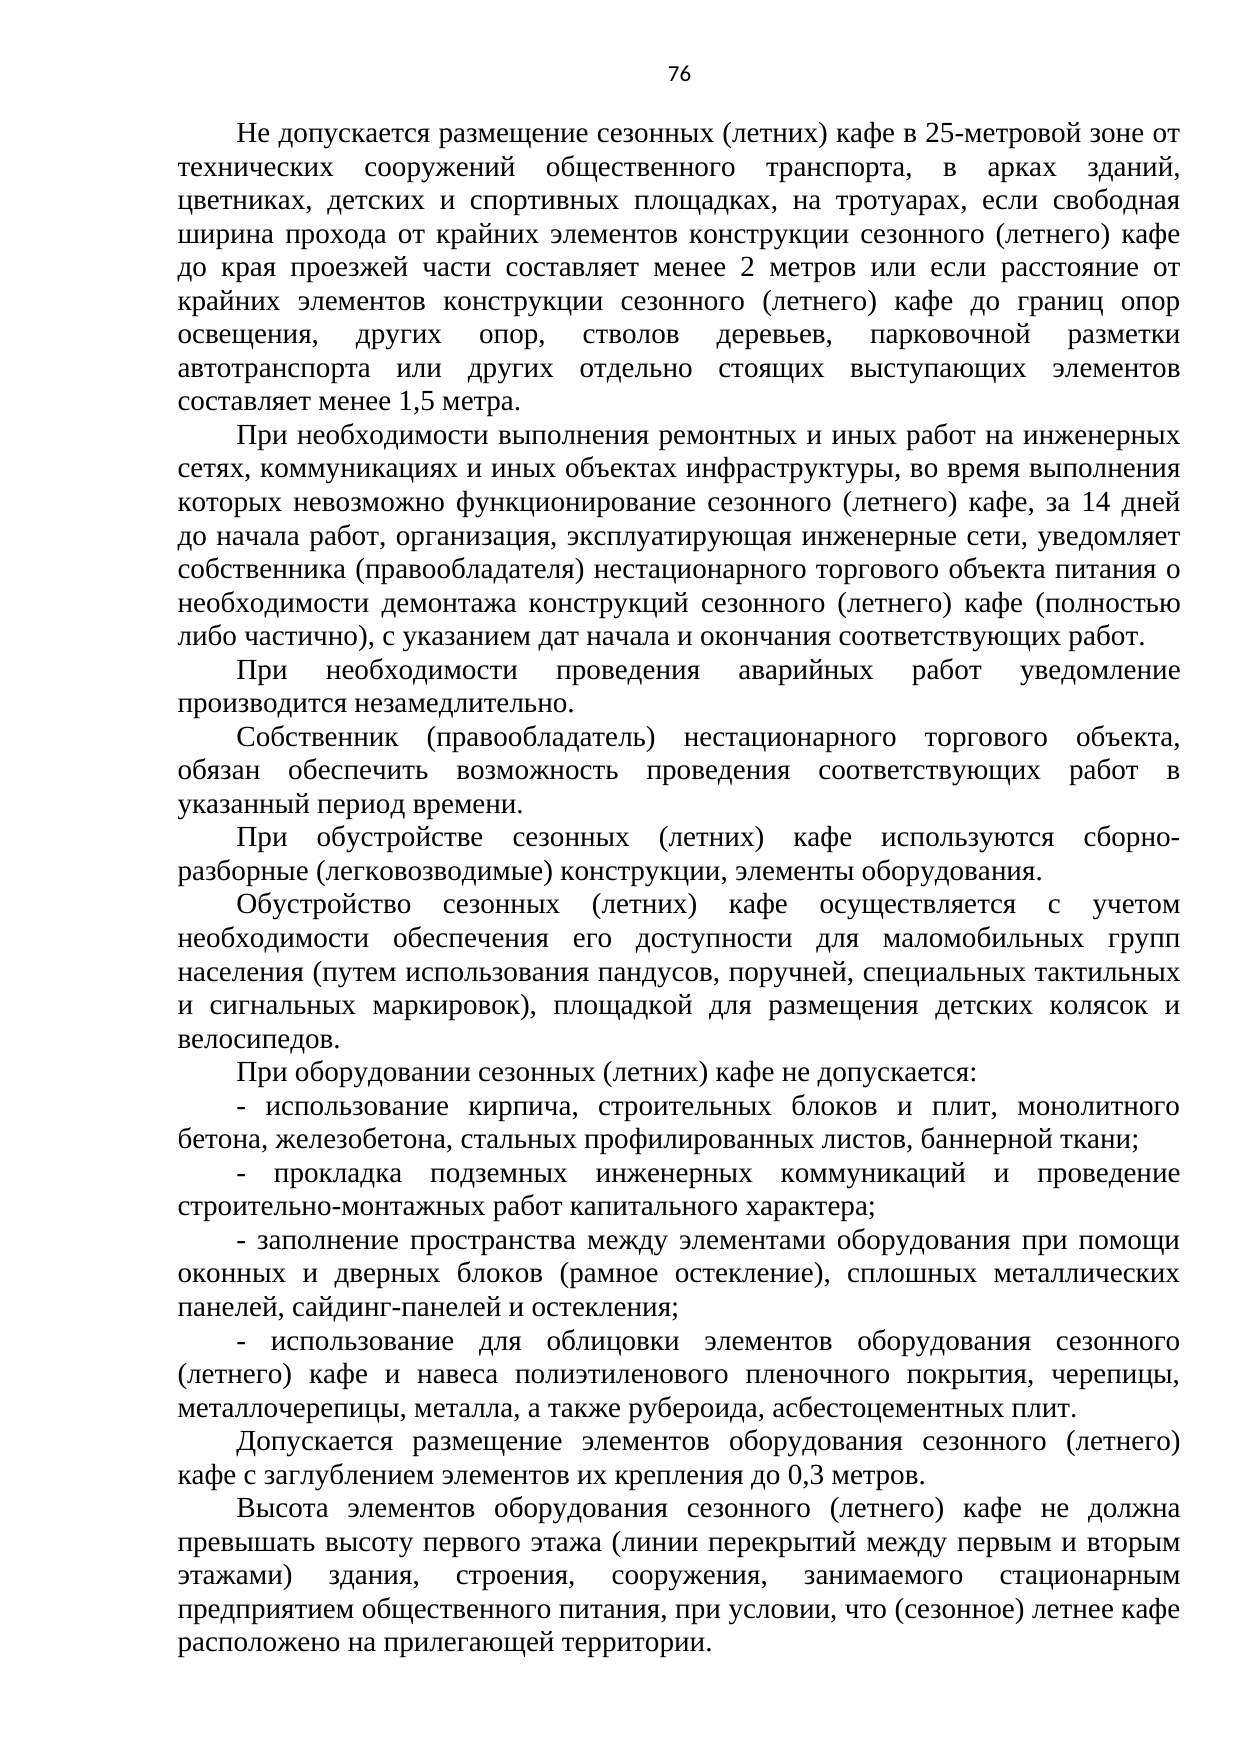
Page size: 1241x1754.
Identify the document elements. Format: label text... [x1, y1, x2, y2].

text При необходимости выполнения ремонтных и иных работ на инженерных сетях, коммуникациях и иных объектах инфраструктуры, во время выполнения которых невозможно функционирование сезонного (летнего) кафе, за 14 дней до начала работ, организация, эксплуатирующая инженерные сети, уведомляет собственника (правообладателя) нестационарного торгового объекта питания о необходимости демонтажа конструкций сезонного (летнего) кафе (полностью либо частично), с указанием дат начала и окончания соответствующих работ. [177, 417, 1181, 652]
text Обустройство сезонных (летних) кафе осуществляется с учетом необходимости обеспечения его доступности для маломобильных групп населения (путем использования пандусов, поручней, специальных тактильных и сигнальных маркировок), площадкой для размещения детских колясок и велосипедов. [177, 887, 1181, 1054]
text При обустройстве сезонных (летних) кафе используются сборно-разборные (легковозводимые) конструкции, элементы оборудования. [177, 819, 1181, 887]
text Допускается размещение элементов оборудования сезонного (летнего) кафе с заглублением элементов их крепления до 0,3 метров. [177, 1423, 1181, 1490]
text - использование кирпича, строительных блоков и плит, монолитного бетона, железобетона, стальных профилированных листов, баннерной ткани; [177, 1088, 1181, 1155]
text При необходимости проведения аварийных работ уведомление производится незамедлительно. [177, 652, 1181, 719]
text Высота элементов оборудования сезонного (летнего) кафе не должна превышать высоту первого этажа (линии перекрытий между первым и вторым этажами) здания, строения, сооружения, занимаемого стационарным предприятием общественного питания, при условии, что (сезонное) летнее кафе расположено на прилегающей территории. [177, 1490, 1181, 1658]
text - заполнение пространства между элементами оборудования при помощи оконных и дверных блоков (рамное остекление), сплошных металлических панелей, сайдинг-панелей и остекления; [177, 1222, 1181, 1323]
text - прокладка подземных инженерных коммуникаций и проведение строительно-монтажных работ капитального характера; [177, 1155, 1181, 1222]
text При оборудовании сезонных (летних) кафе не допускается: [177, 1054, 1181, 1088]
text Собственник (правообладатель) нестационарного торгового объекта, обязан обеспечить возможность проведения соответствующих работ в указанный период времени. [177, 719, 1181, 819]
text - использование для облицовки элементов оборудования сезонного (летнего) кафе и навеса полиэтиленового пленочного покрытия, черепицы, металлочерепицы, металла, а также рубероида, асбестоцементных плит. [177, 1323, 1181, 1423]
text Не допускается размещение сезонных (летних) кафе в 25-метровой зоне от технических сооружений общественного транспорта, в арках зданий, цветниках, детских и спортивных площадках, на тротуарах, если свободная ширина прохода от крайних элементов конструкции сезонного (летнего) кафе до края проезжей части составляет менее 2 метров или если расстояние от крайних элементов конструкции сезонного (летнего) кафе до границ опор освещения, других опор, стволов деревьев, парковочной разметки автотранспорта или других отдельно стоящих выступающих элементов составляет менее 1,5 метра. [177, 115, 1181, 417]
